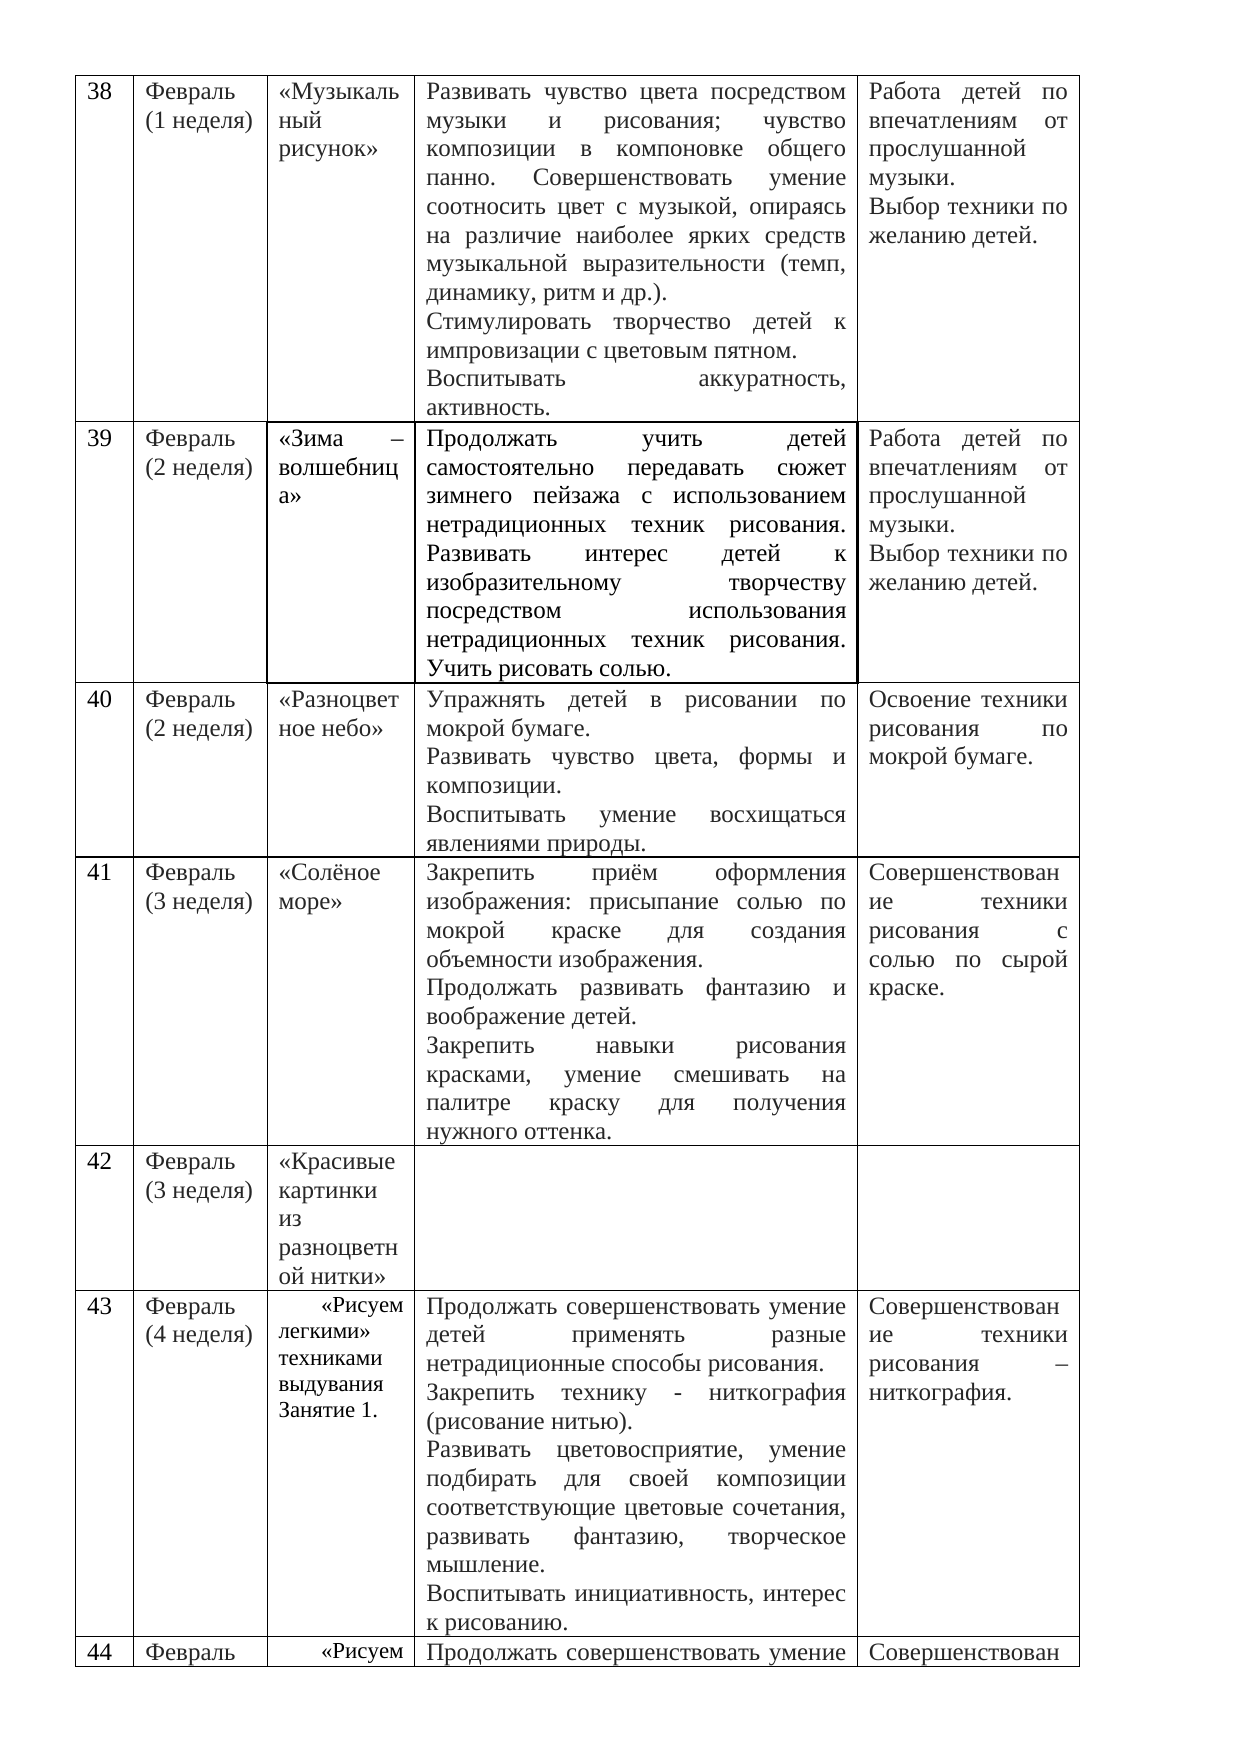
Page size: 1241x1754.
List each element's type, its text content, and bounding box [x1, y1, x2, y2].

table_cell Февраль (1 неделя) [134, 76, 267, 421]
table_cell Февраль (4 неделя) [134, 1291, 267, 1636]
table_cell Февраль (2 неделя) [134, 683, 267, 856]
table_cell 43 [76, 1291, 133, 1636]
table_cell «Рисуем легкими» техниками выдувания Занятие 1. [268, 1291, 414, 1636]
table_cell Февраль (4 неделя) [134, 1637, 267, 1666]
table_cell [858, 1291, 1079, 1636]
table_cell Освоение техники рисования по мокрой бумаге. [858, 683, 1079, 856]
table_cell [268, 76, 414, 421]
table_cell [415, 1146, 857, 1290]
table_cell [858, 1637, 1079, 1666]
table_cell Продолжать учить детей самостоятельно передавать сюжет зимнего пейзажа с использованием нетрадиционных техник рисования. Развивать интерес детей к изобразительному творчеству посредством использования нетрадиционных техник рисования. Учить рисовать солью. [416, 423, 856, 682]
table_cell Закрепить приём оформления изображения: присыпание солью по мокрой краске для создания объемности изображения. Продолжать развивать фантазию и воображение детей. Закрепить навыки рисования красками, умение смешивать на палитре краску для получения нужного оттенка. [415, 858, 857, 1145]
table_cell «Разноцветное небо» [268, 684, 414, 856]
table_cell Февраль (3 неделя) [134, 1146, 267, 1290]
table_cell Совершенствование техники рисования с солью по сырой краске. [858, 858, 1079, 1145]
table_cell Февраль (2 неделя) [134, 422, 266, 682]
table_cell Упражнять детей в рисовании по мокрой бумаге. Развивать чувство цвета, формы и композиции. Воспитывать умение восхищаться явлениями природы. [415, 684, 857, 856]
table_cell 40 [76, 683, 133, 856]
table_cell «Красивые картинки из разноцветной нитки» [268, 1146, 414, 1290]
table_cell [415, 76, 857, 421]
table_cell «Солёное море» [268, 858, 414, 1145]
table_cell Работа детей по впечатлениям от прослушанной музыки. Выбор техники по желанию детей. [859, 422, 1079, 682]
table_cell 38 [76, 76, 133, 421]
table_cell «Зима – волшебница» [268, 423, 414, 682]
table_cell 41 [76, 858, 133, 1145]
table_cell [858, 76, 1079, 421]
table_cell 39 [76, 422, 133, 682]
table_cell 42 [76, 1146, 133, 1290]
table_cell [415, 1291, 857, 1636]
table_cell [858, 1146, 1079, 1290]
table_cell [415, 1637, 857, 1666]
table_cell 44 [76, 1637, 133, 1666]
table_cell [268, 1637, 414, 1666]
table_cell Февраль (3 неделя) [134, 858, 267, 1145]
